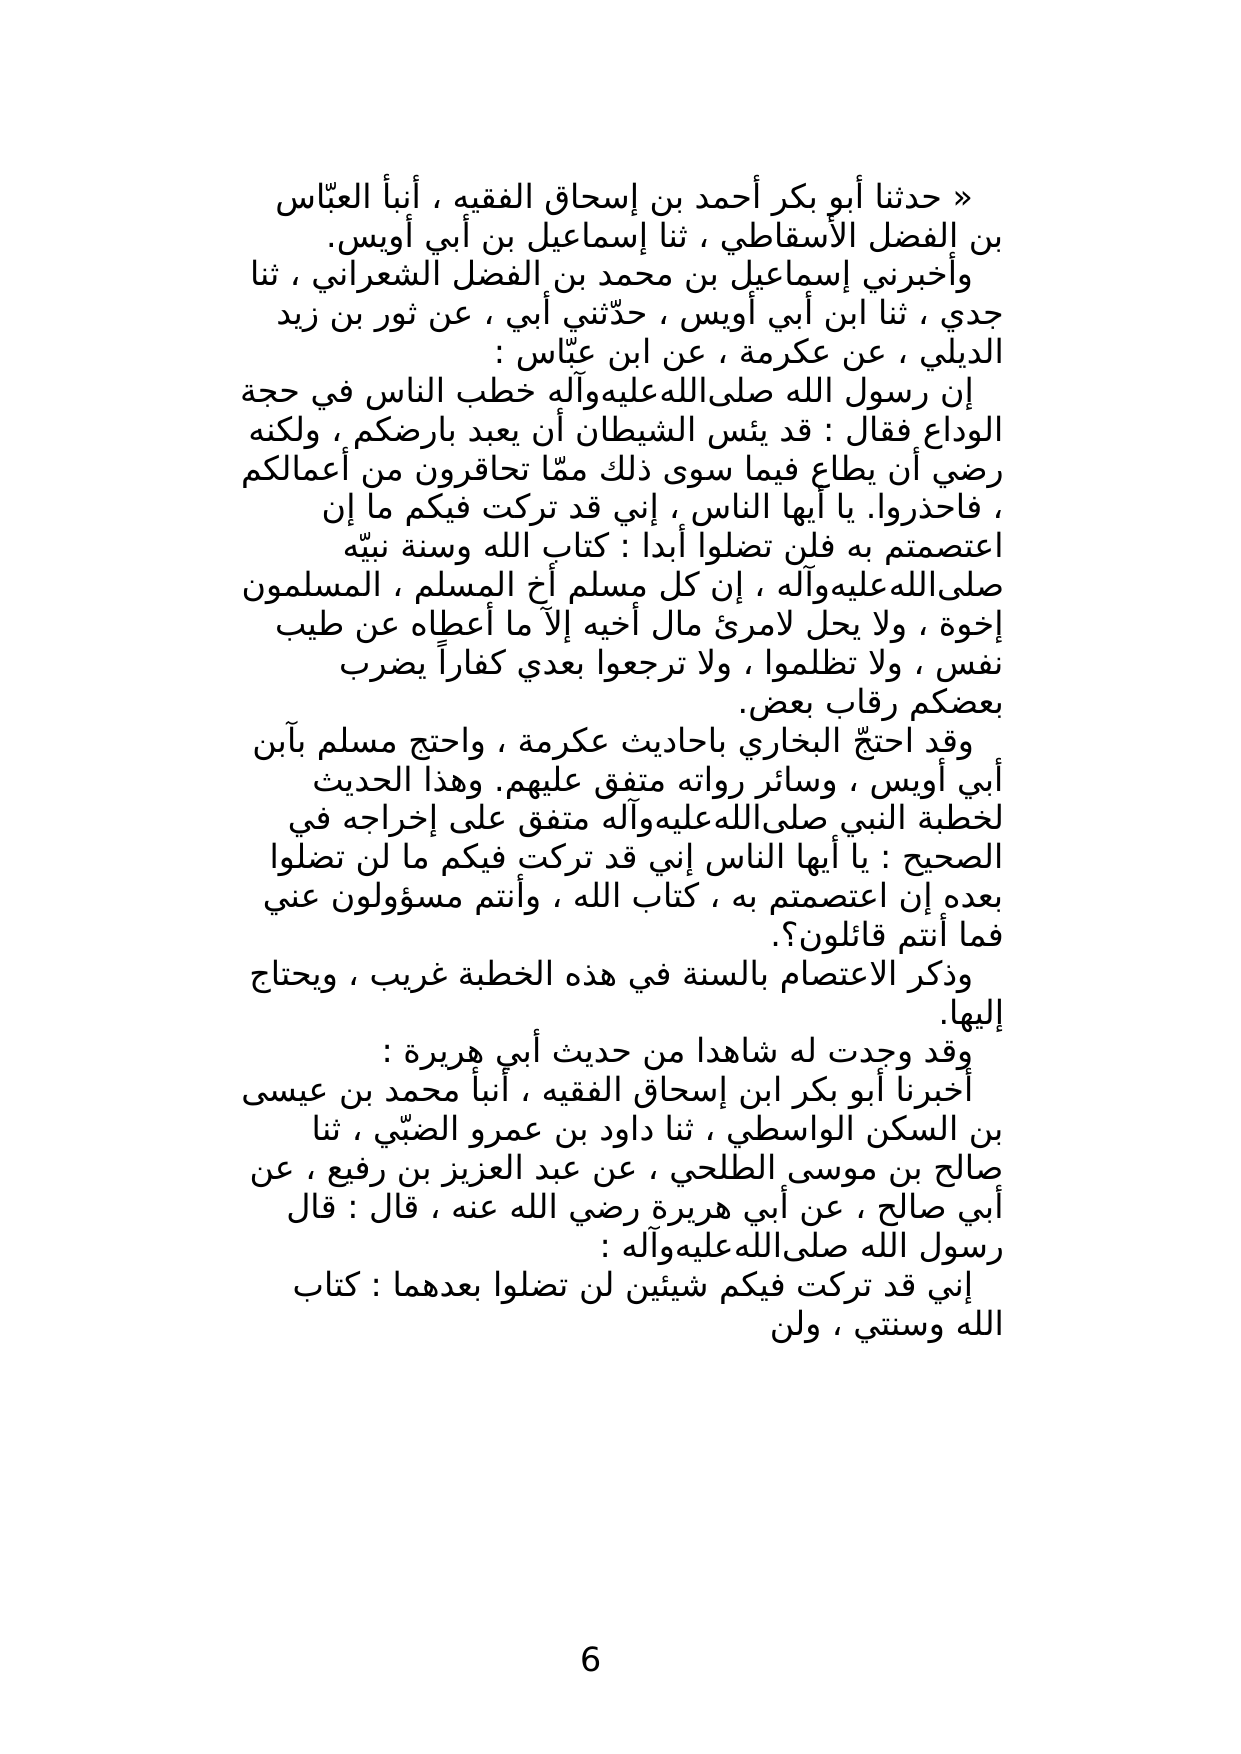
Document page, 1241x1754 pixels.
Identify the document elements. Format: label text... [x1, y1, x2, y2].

text « حدثنا أبو بكر أحمد بن إسحاق الفقيه ، أنبأ العبّاس بن الفضل الأسقاطي ، ثنا إسماعيل بن أبي أويس. [236, 177, 1004, 255]
text وذكر الاعتصام بالسنة في هذه الخطبة غريب ، ويحتاج إليها. [236, 954, 1004, 1032]
text وقد وجدت له شاهدا من حديث أبي هريرة : [236, 1032, 1004, 1071]
text إني قد تركت فيكم شيئين لن تضلوا بعدهما : كتاب الله وسنتي ، ولن [236, 1265, 1004, 1343]
text وأخبرني إسماعيل بن محمد بن الفضل الشعراني ، ثنا جدي ، ثنا ابن أبي أويس ، حدّثني أبي ، عن ثور بن زيد الديلي ، عن عكرمة ، عن ابن عبّاس : [236, 255, 1004, 371]
text إن رسول الله صلى‌الله‌عليه‌وآله خطب الناس في حجة الوداع فقال : قد يئس الشيطان أن يعبد بارضكم ، ولكنه رضي أن يطاع فيما سوى ذلك ممّا تحاقرون من أعمالكم ، فاحذروا. يا أيها الناس ، إني قد تركت فيكم ما إن اعتصمتم به فلن تضلوا أبدا : كتاب الله وسنة نبيّه صلى‌الله‌عليه‌وآله ، إن كل مسلم أخ المسلم ، المسلمون إخوة ، ولا يحل لامرئ مال أخيه إلآ ما أعطاه عن طيب نفس ، ولا تظلموا ، ولا ترجعوا بعدي كفاراً يضرب بعضكم رقاب بعض. [236, 371, 1004, 721]
text أخبرنا أبو بكر ابن إسحاق الفقيه ، أنبأ محمد بن عيسى بن السكن الواسطي ، ثنا داود بن عمرو الضبّي ، ثنا صالح بن موسى الطلحي ، عن عبد العزيز بن رفيع ، عن أبي صالح ، عن أبي هريرة رضي الله عنه ، قال : قال رسول الله صلى‌الله‌عليه‌وآله : [236, 1071, 1004, 1265]
text وقد احتجّ البخاري باحاديث عكرمة ، واحتج مسلم بآبن أبي أويس ، وسائر رواته متفق عليهم. وهذا الحديث لخطبة النبي صلى‌الله‌عليه‌وآله متفق على إخراجه في الصحيح : يا أيها الناس إني قد تركت فيكم ما لن تضلوا بعده إن اعتصمتم به ، كتاب الله ، وأنتم مسؤولون عني فما أنتم قائلون؟. [236, 721, 1004, 954]
